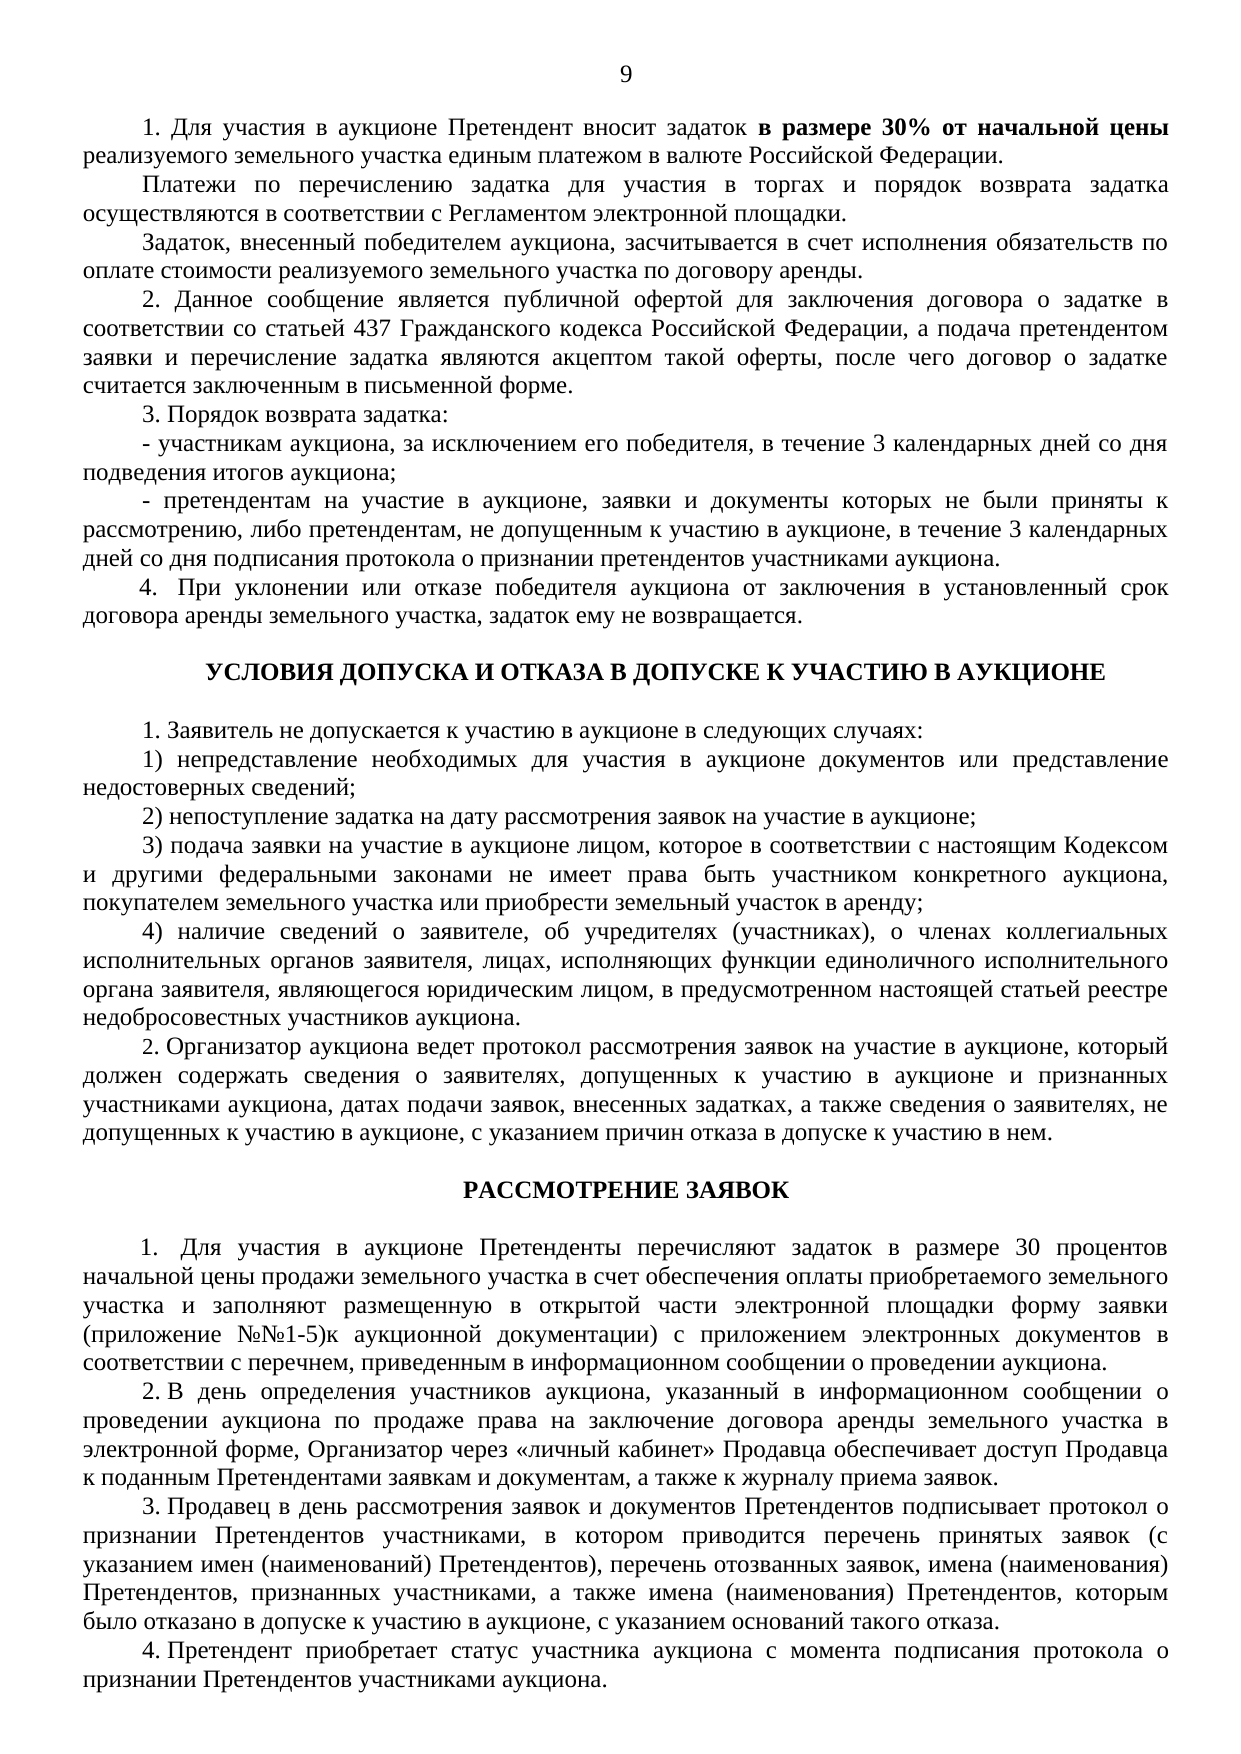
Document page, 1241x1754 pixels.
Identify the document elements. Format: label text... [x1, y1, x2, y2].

text Платежи по перечислению задатка для участия в торгах и порядок возврата задатка осуществляются в соответствии с Регламентом электронной площадки. [83, 169, 1169, 227]
text 4. При уклонении или отказе победителя аукциона от заключения в установленный срок договора аренды земельного участка, задаток ему не возвращается. [83, 572, 1169, 629]
text 3) подача заявки на участие в аукционе лицом, которое в соответствии с настоящим Кодексом и другими федеральными законами не имеет права быть участником конкретного аукциона, покупателем земельного участка или приобрести земельный участок в аренду; [83, 830, 1169, 916]
text 4) наличие сведений о заявителе, об учредителях (участниках), о членах коллегиальных исполнительных органов заявителя, лицах, исполняющих функции единоличного исполнительного органа заявителя, являющегося юридическим лицом, в предусмотренном настоящей статьей реестре недобросовестных участников аукциона. [83, 916, 1169, 1031]
text 1) непредставление необходимых для участия в аукционе документов или представление недостоверных сведений; [83, 744, 1169, 801]
text 2. Организатор аукциона ведет протокол рассмотрения заявок на участие в аукционе, который должен содержать сведения о заявителях, допущенных к участию в аукционе и признанных участниками аукциона, датах подачи заявок, внесенных задатках, а также сведения о заявителях, не допущенных к участию в аукционе, с указанием причин отказа в допуске к участию в нем. [83, 1031, 1169, 1146]
list 4. Претендент приобретает статус участника аукциона с момента подписания протокола о признании Претендентов участниками аукциона. [83, 1635, 1169, 1692]
text 2. Данное сообщение является публичной офертой для заключения договора о задатке в соответствии со статьей 437 Гражданского кодекса Российской Федерации, а подача претендентом заявки и перечисление задатка являются акцептом такой оферты, после чего договор о задатке считается заключенным в письменной форме. [83, 284, 1169, 399]
text 1. Для участия в аукционе Претенденты перечисляют задаток в размере 30 процентов начальной цены продажи земельного участка в счет обеспечения оплаты приобретаемого земельного участка и заполняют размещенную в открытой части электронной площадки форму заявки (приложение №№1-5)к аукционной документации) с приложением электронных документов в соответствии с перечнем, приведенным в информационном сообщении о проведении аукциона. [83, 1232, 1169, 1376]
text - претендентам на участие в аукционе, заявки и документы которых не были приняты к рассмотрению, либо претендентам, не допущенным к участию в аукционе, в течение 3 календарных дней со дня подписания протокола о признании претендентов участниками аукциона. [83, 486, 1169, 572]
text 2. В день определения участников аукциона, указанный в информационном сообщении о проведении аукциона по продаже права на заключение договора аренды земельного участка в электронной форме, Организатор через «личный кабинет» Продавца обеспечивает доступ Продавца к поданным Претендентами заявкам и документам, а также к журналу приема заявок. [83, 1376, 1169, 1491]
text Рассмотрение заявок [83, 1175, 1169, 1204]
text 2) непоступление задатка на дату рассмотрения заявок на участие в аукционе; [83, 801, 1169, 830]
text 1. Для участия в аукционе Претендент вносит задаток в размере 30% от начальной цены реализуемого земельного участка единым платежом в валюте Российской Федерации. [83, 112, 1169, 169]
text - участникам аукциона, за исключением его победителя, в течение 3 календарных дней со дня подведения итогов аукциона; [83, 428, 1169, 486]
text 1. Заявитель не допускается к участию в аукционе в следующих случаях: [83, 715, 1169, 744]
text 3. Продавец в день рассмотрения заявок и документов Претендентов подписывает протокол о признании Претендентов участниками, в котором приводится перечень принятых заявок (с указанием имен (наименований) Претендентов), перечень отозванных заявок, имена (наименования) Претендентов, признанных участниками, а также имена (наименования) Претендентов, которым было отказано в допуске к участию в аукционе, с указанием оснований такого отказа. [83, 1491, 1169, 1635]
text Задаток, внесенный победителем аукциона, засчитывается в счет исполнения обязательств по оплате стоимости реализуемого земельного участка по договору аренды. [83, 227, 1169, 284]
text 3. Порядок возврата задатка: [83, 399, 1169, 428]
text Условия допуска и отказа в допуске к участию в аукционе [83, 657, 1169, 686]
